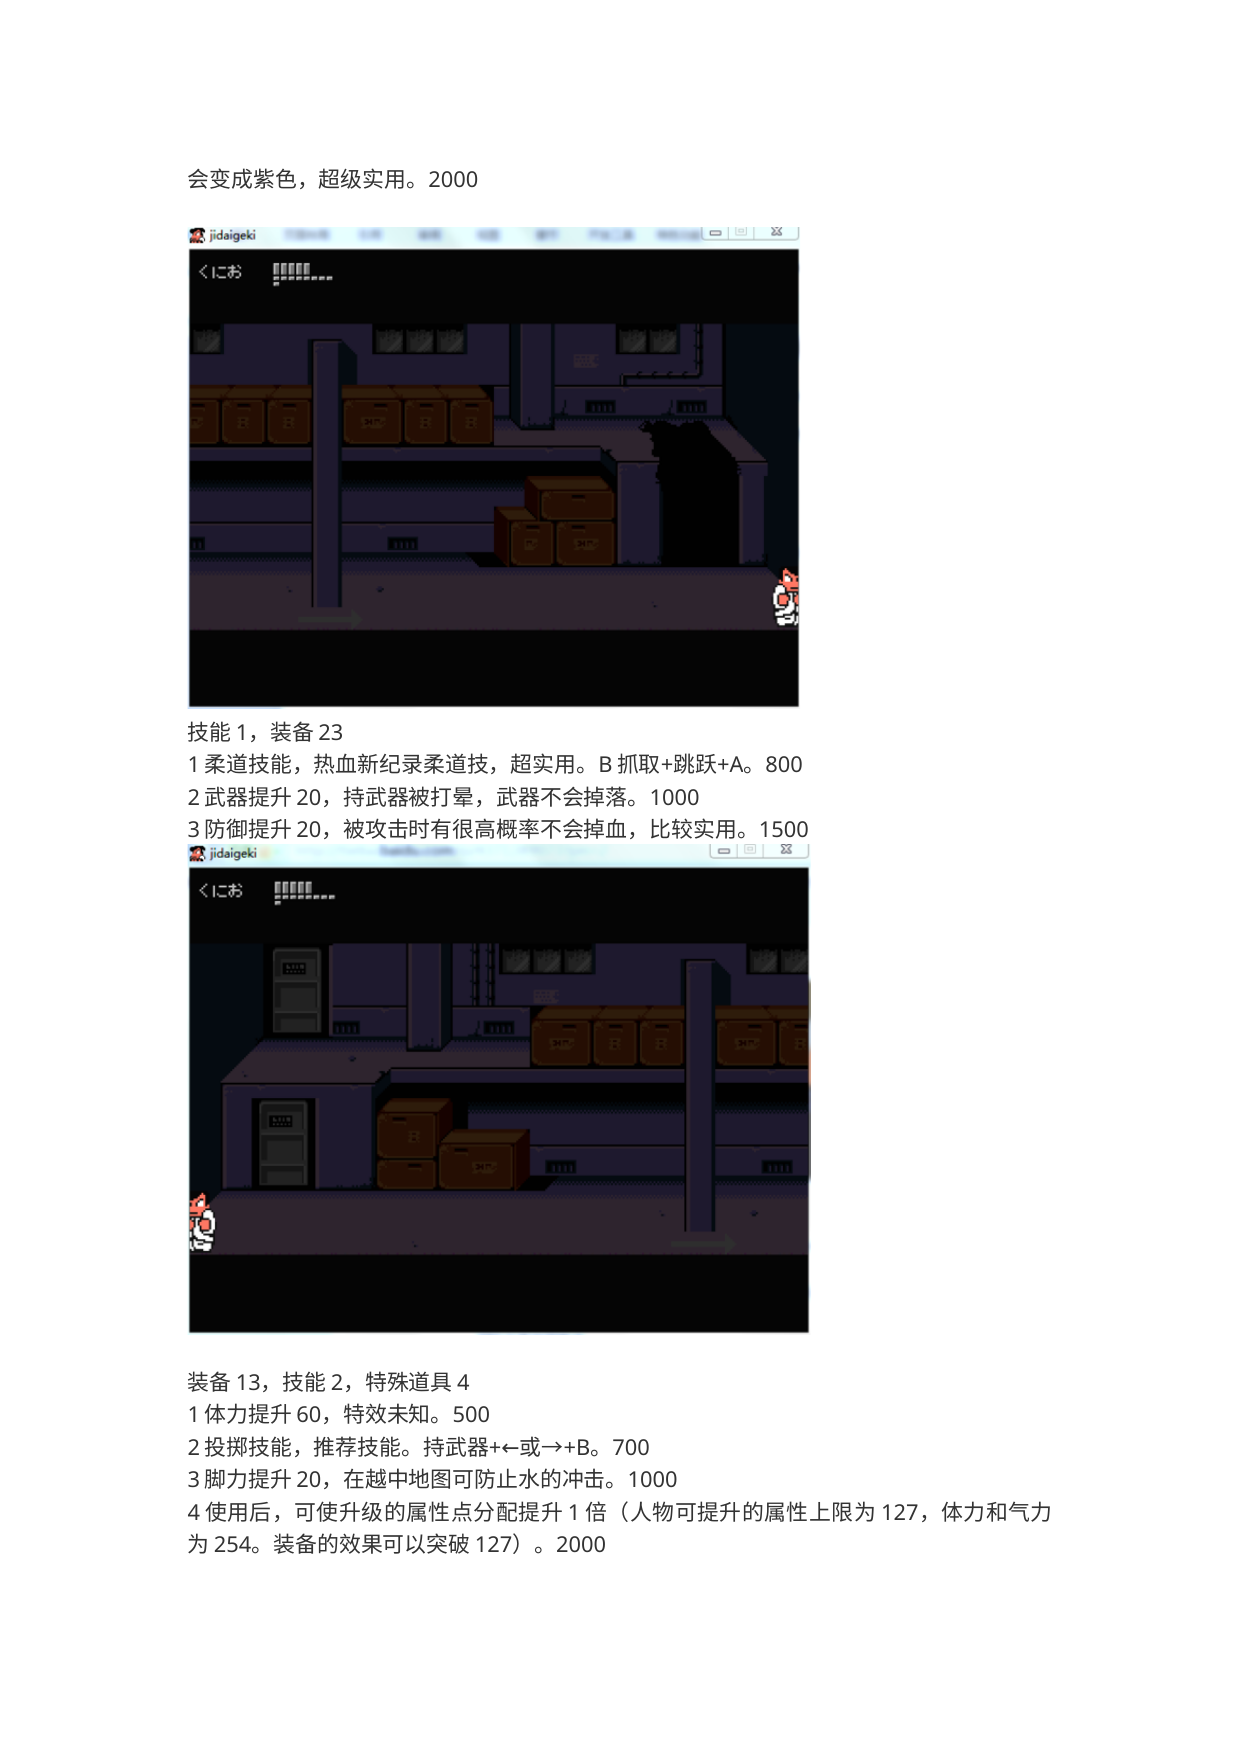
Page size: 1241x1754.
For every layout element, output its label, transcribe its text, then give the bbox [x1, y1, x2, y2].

text 技能1，装备23 1柔道技能，热血新纪录柔道技，超实用。B抓取+跳跃+A。800 2武器提升20，持武器被打晕，武器不会掉落。1000 3防御提升20，被攻击时有很高概率不会掉血，比较实用。1500 [187, 714, 1053, 844]
picture [187, 227, 800, 709]
text 装备13，技能2，特殊道具4 1体力提升60，特效未知。500 2投掷技能，推荐技能。持武器+←或→+B。700 3脚力提升20，在越中地图可防止水的冲击。1000 4使用后，可使升级的属性点分配提升1倍（人物可提升的属性上限为127，体力和气力为254。装备的效果可以突破127）。2000 [205, 1526, 1053, 1559]
text 装备14，技能23 1体力提升20，个人感觉会有特效。200 2控制技能，热血足球的滑铲，很容易将目标打晕。B。500 3投掷技能，并没有测试技能效果。持武器跑动+B。800 4跳跃提升20，攻击时有概率使目标所受到的伤害值额外的附加到体力上，且目标的脸色会变成紫色，超级实用。2000 [428, 162, 1053, 194]
picture [187, 844, 811, 1335]
text 装备13，技能2，特殊道具4 1体力提升60，特效未知。500 2投掷技能，推荐技能。持武器+←或→+B。700 3脚力提升20，在越中地图可防止水的冲击。1000 4使用后，可使升级的属性点分配提升1倍（人物可提升的属性上限为127，体力和气力为254。装备的效果可以突破127）。2000 [187, 1364, 1053, 1515]
